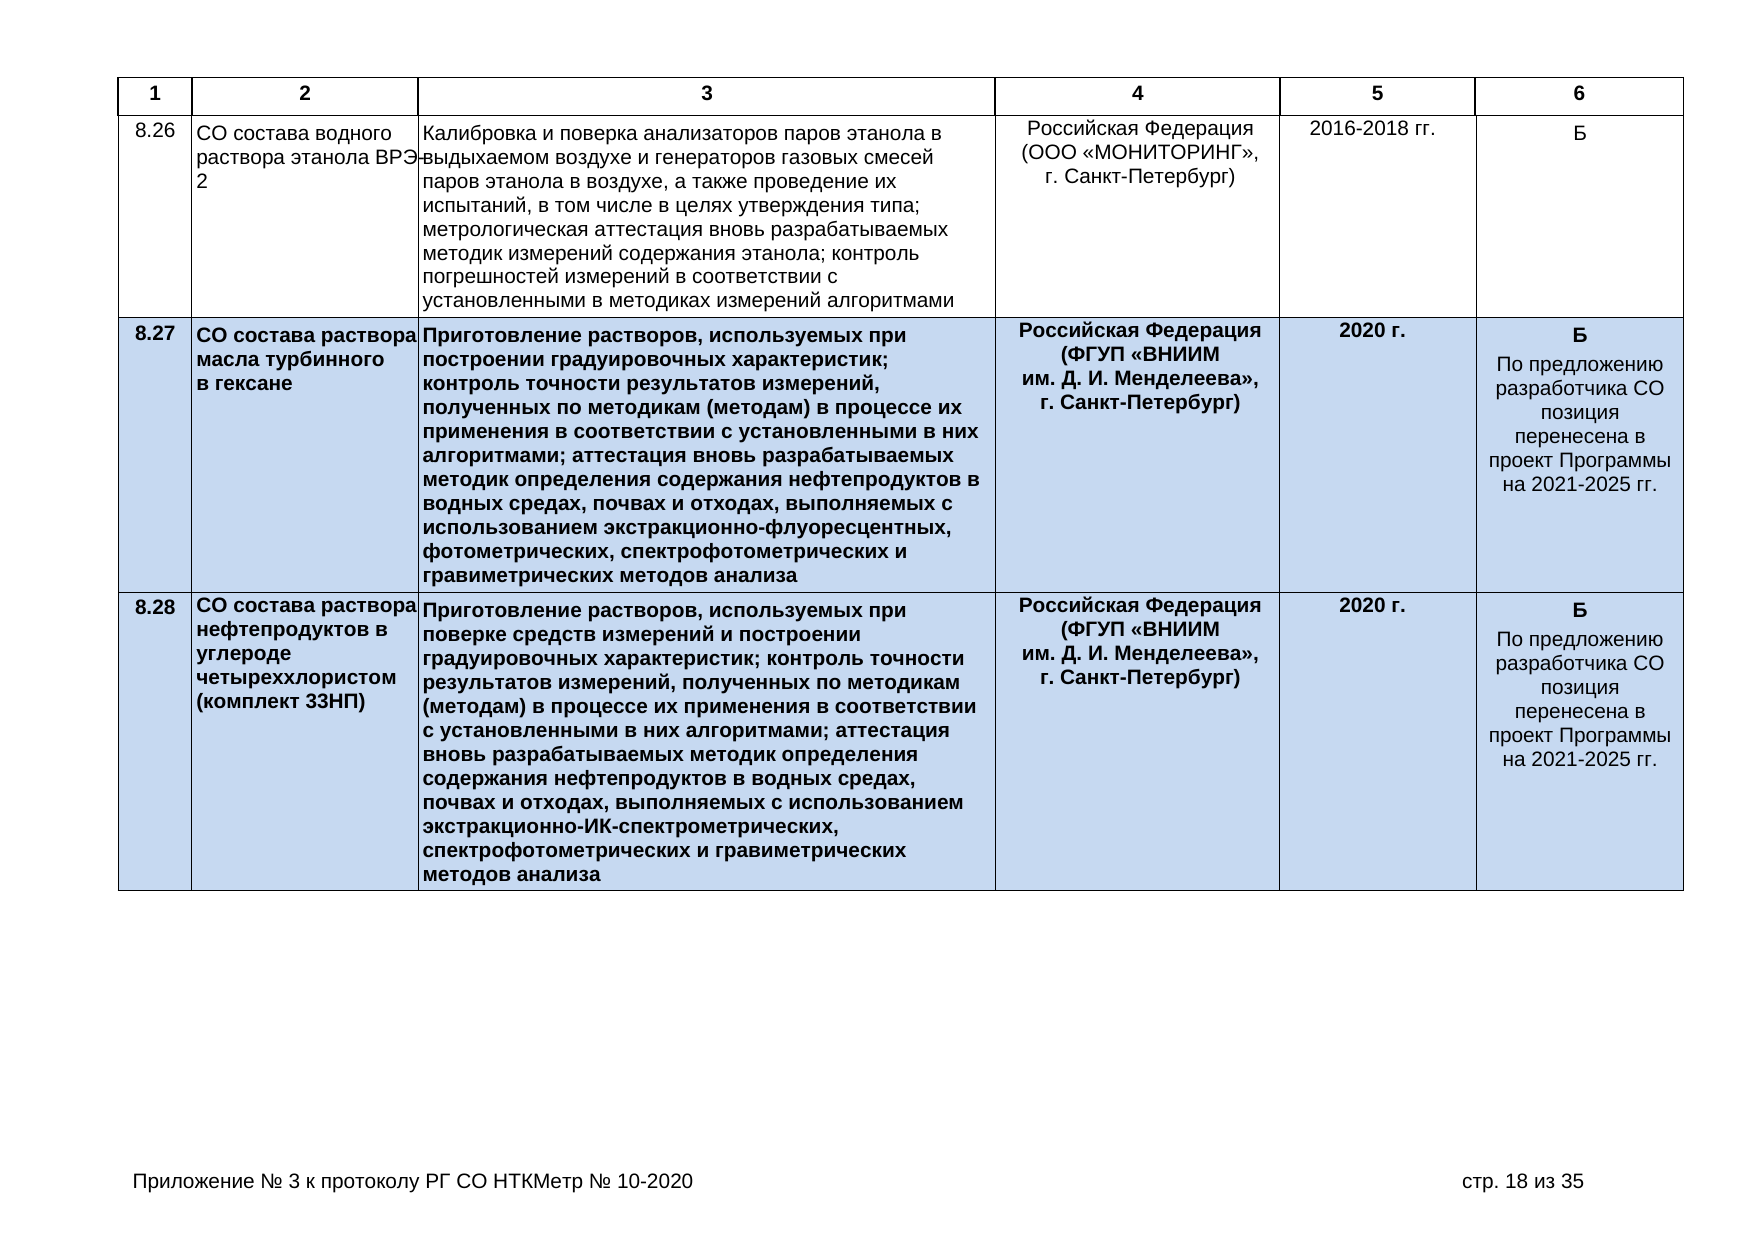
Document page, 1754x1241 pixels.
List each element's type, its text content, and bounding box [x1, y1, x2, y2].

table_cell Приготовление растворов, используемых при построении градуировочных характеристик; контроль точности результатов измерений, полученных по методикам (методам) в процессе их применения в соответствии с установленными в них алгоритмами; аттестация вновь разрабатываемых методик определения содержания нефтепродуктов в водных средах, почвах и отходах, выполняемых с использованием экстракционно-флуоресцентных, фотометрических, спектрофотометрических и гравиметрических методов анализа [419, 318, 995, 592]
table_cell Калибровка и поверка анализаторов паров этанола в выдыхаемом воздухе и генераторов газовых смесей паров этанола в воздухе, а также проведение их испытаний, в том числе в целях утверждения типа; метрологическая аттестация вновь разрабатываемых методик измерений содержания этанола; контроль погрешностей измерений в соответствии с установленными в методиках измерений алгоритмами [419, 116, 995, 317]
table_header 5 [1281, 78, 1474, 114]
table_cell Б [1477, 116, 1683, 317]
table_cell 8.26 [119, 116, 191, 317]
table_header 1 [119, 78, 191, 114]
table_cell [996, 593, 1279, 890]
table_cell Российская Федерация (ООО «МОНИТОРИНГ», г. Санкт-Петербург) [996, 116, 1279, 317]
table_cell 2020 г. [1280, 318, 1476, 592]
table_header 6 [1476, 78, 1683, 114]
table_cell 2016-2018 гг. [1280, 116, 1476, 317]
table_header 3 [419, 78, 994, 114]
table_cell 8.27 [119, 318, 191, 592]
table_cell СО состава раствора нефтепродуктов в углероде четыреххлористом (комплект 33НП) [192, 593, 418, 890]
table_header 4 [996, 78, 1279, 114]
table_cell 8.28 [119, 593, 191, 890]
table_cell Приготовление растворов, используемых при поверке средств измерений и построении градуировочных характеристик; контроль точности результатов измерений, полученных по методикам (методам) в процессе их применения в соответствии с установленными в них алгоритмами; аттестация вновь разрабатываемых методик определения содержания нефтепродуктов в водных средах, почвах и отходах, выполняемых с использованием экстракционно-ИК-спектрометрических, спектрофотометрических и гравиметрических методов анализа [419, 593, 995, 890]
table_cell Б По предложению разработчика СО позиция перенесена в проект Программы на 2021-2025 гг. [1477, 318, 1683, 592]
table_cell 2020 г. [1280, 593, 1476, 890]
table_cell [1477, 593, 1683, 890]
table_cell СО состава раствора масла турбинного в гексане [192, 318, 418, 592]
table_cell СО состава водного раствора этанола ВРЭ-2 [192, 116, 418, 317]
table_cell Российская Федерация (ФГУП «ВНИИМ им. Д. И. Менделеева», г. Санкт-Петербург) [996, 318, 1279, 592]
table_header 2 [193, 78, 417, 114]
